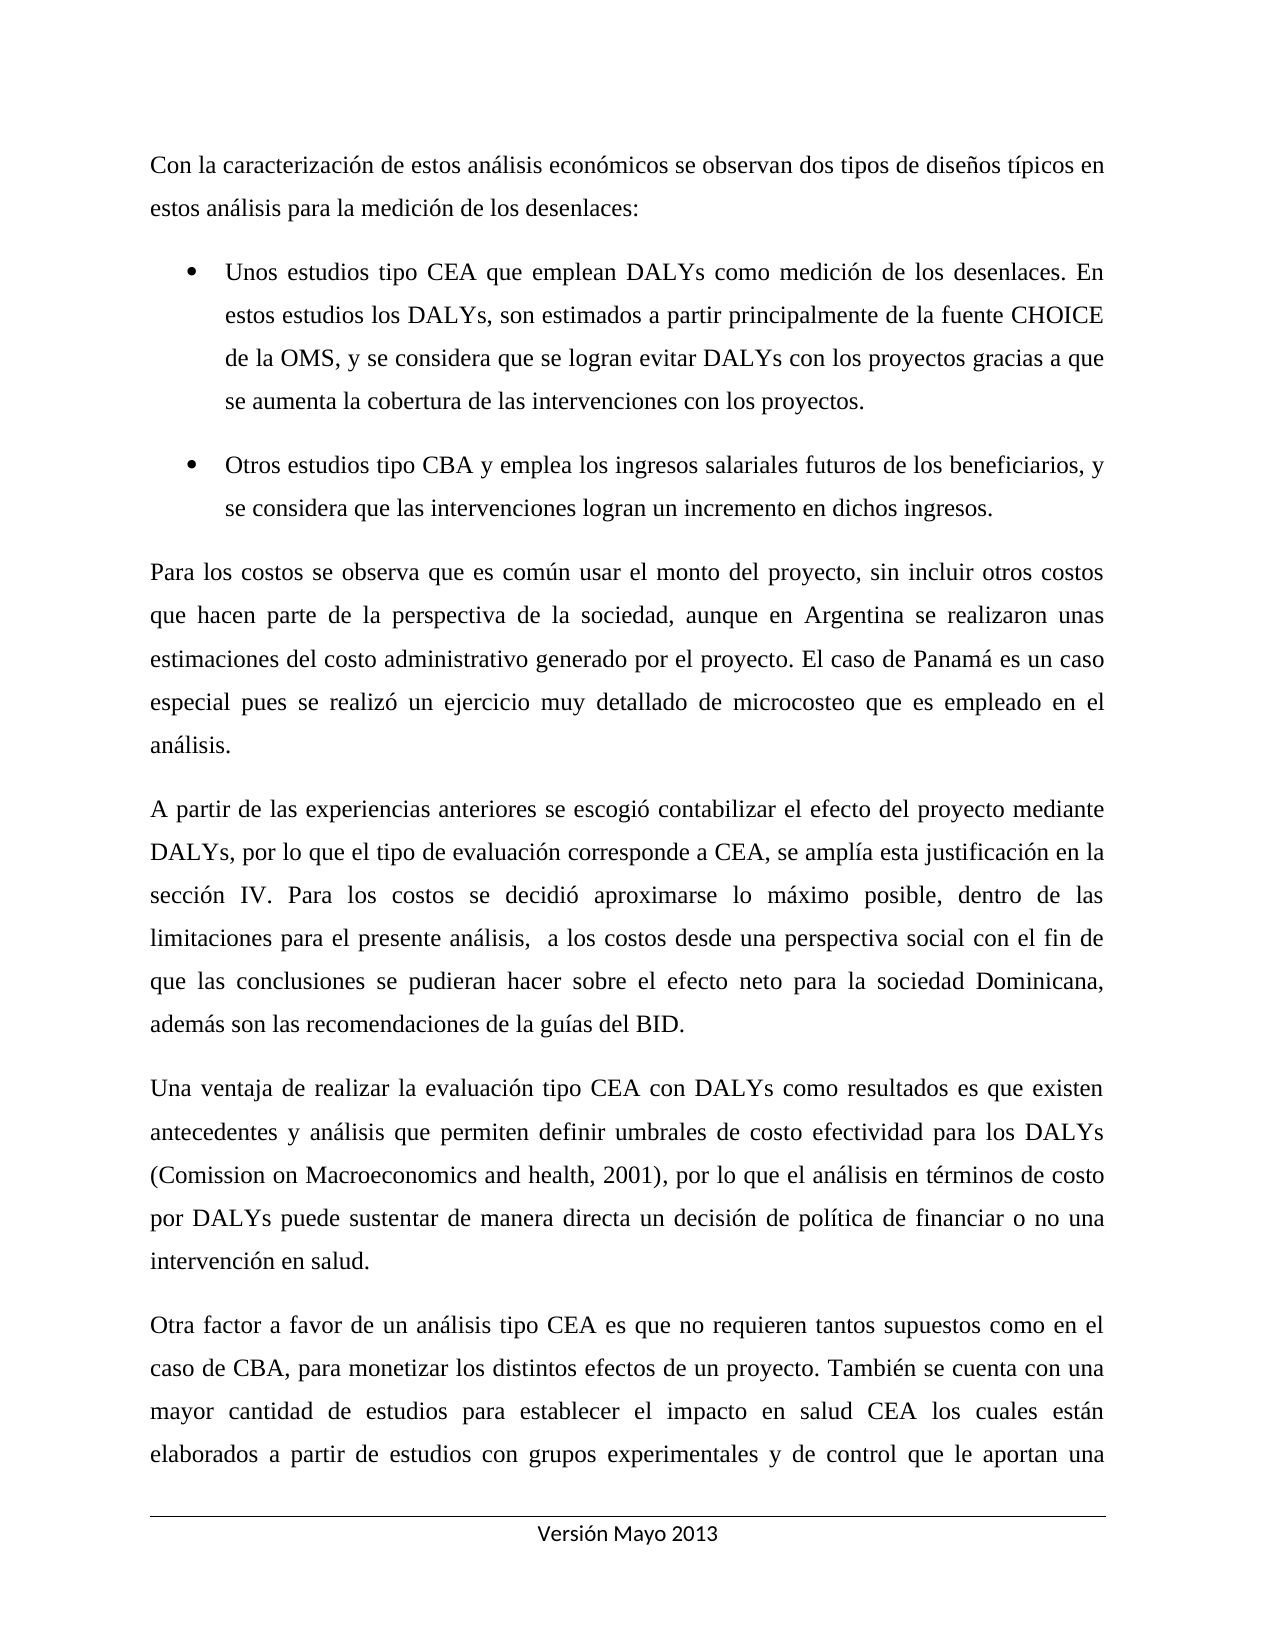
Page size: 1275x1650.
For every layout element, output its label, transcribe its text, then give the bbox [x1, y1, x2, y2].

list Otros estudios tipo CBA y emplea los ingresos salariales futuros de los beneficiarios, y se considera que las intervenciones logran un incremento en dichos ingresos. [187, 450, 1106, 522]
text Para los costos se observa que es común usar el monto del proyecto, sin incluir otros costos que hacen parte de la perspectiva de la sociedad, aunque en Argentina se realizaron unas estimaciones del costo administrativo generado por el proyecto. El caso de Panamá es un caso especial pues se realizó un ejercicio muy detallado de microcosteo que es empleado en el análisis. [150, 557, 1106, 759]
text Una ventaja de realizar la evaluación tipo CEA con DALYs como resultados es que existen antecedentes y análisis que permiten definir umbrales de costo efectividad para los DALYs , por lo que el análisis en términos de costo por DALYs puede sustentar de manera directa un decisión de política de financiar o no una intervención en salud. [150, 1073, 1106, 1275]
list Unos estudios tipo CEA que emplean DALYs como medición de los desenlaces. En estos estudios los DALYs, son estimados a partir principalmente de la fuente CHOICE de la OMS, y se considera que se logran evitar DALYs con los proyectos gracias a que se aumenta la cobertura de las intervenciones con los proyectos. [187, 257, 1106, 415]
text A partir de las experiencias anteriores se escogió contabilizar el efecto del proyecto mediante DALYs, por lo que el tipo de evaluación corresponde a CEA, se amplía esta justificación en la sección IV. Para los costos se decidió aproximarse lo máximo posible, dentro de las limitaciones para el presente análisis, a los costos desde una perspectiva social con el fin de que las conclusiones se pudieran hacer sobre el efecto neto para la sociedad Dominicana, además son las recomendaciones de la guías del BID. [150, 794, 1106, 1038]
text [150, 1310, 1106, 1468]
text Con la caracterización de estos análisis económicos se observan dos tipos de diseños típicos en estos análisis para la medición de los desenlaces: [150, 150, 1106, 222]
